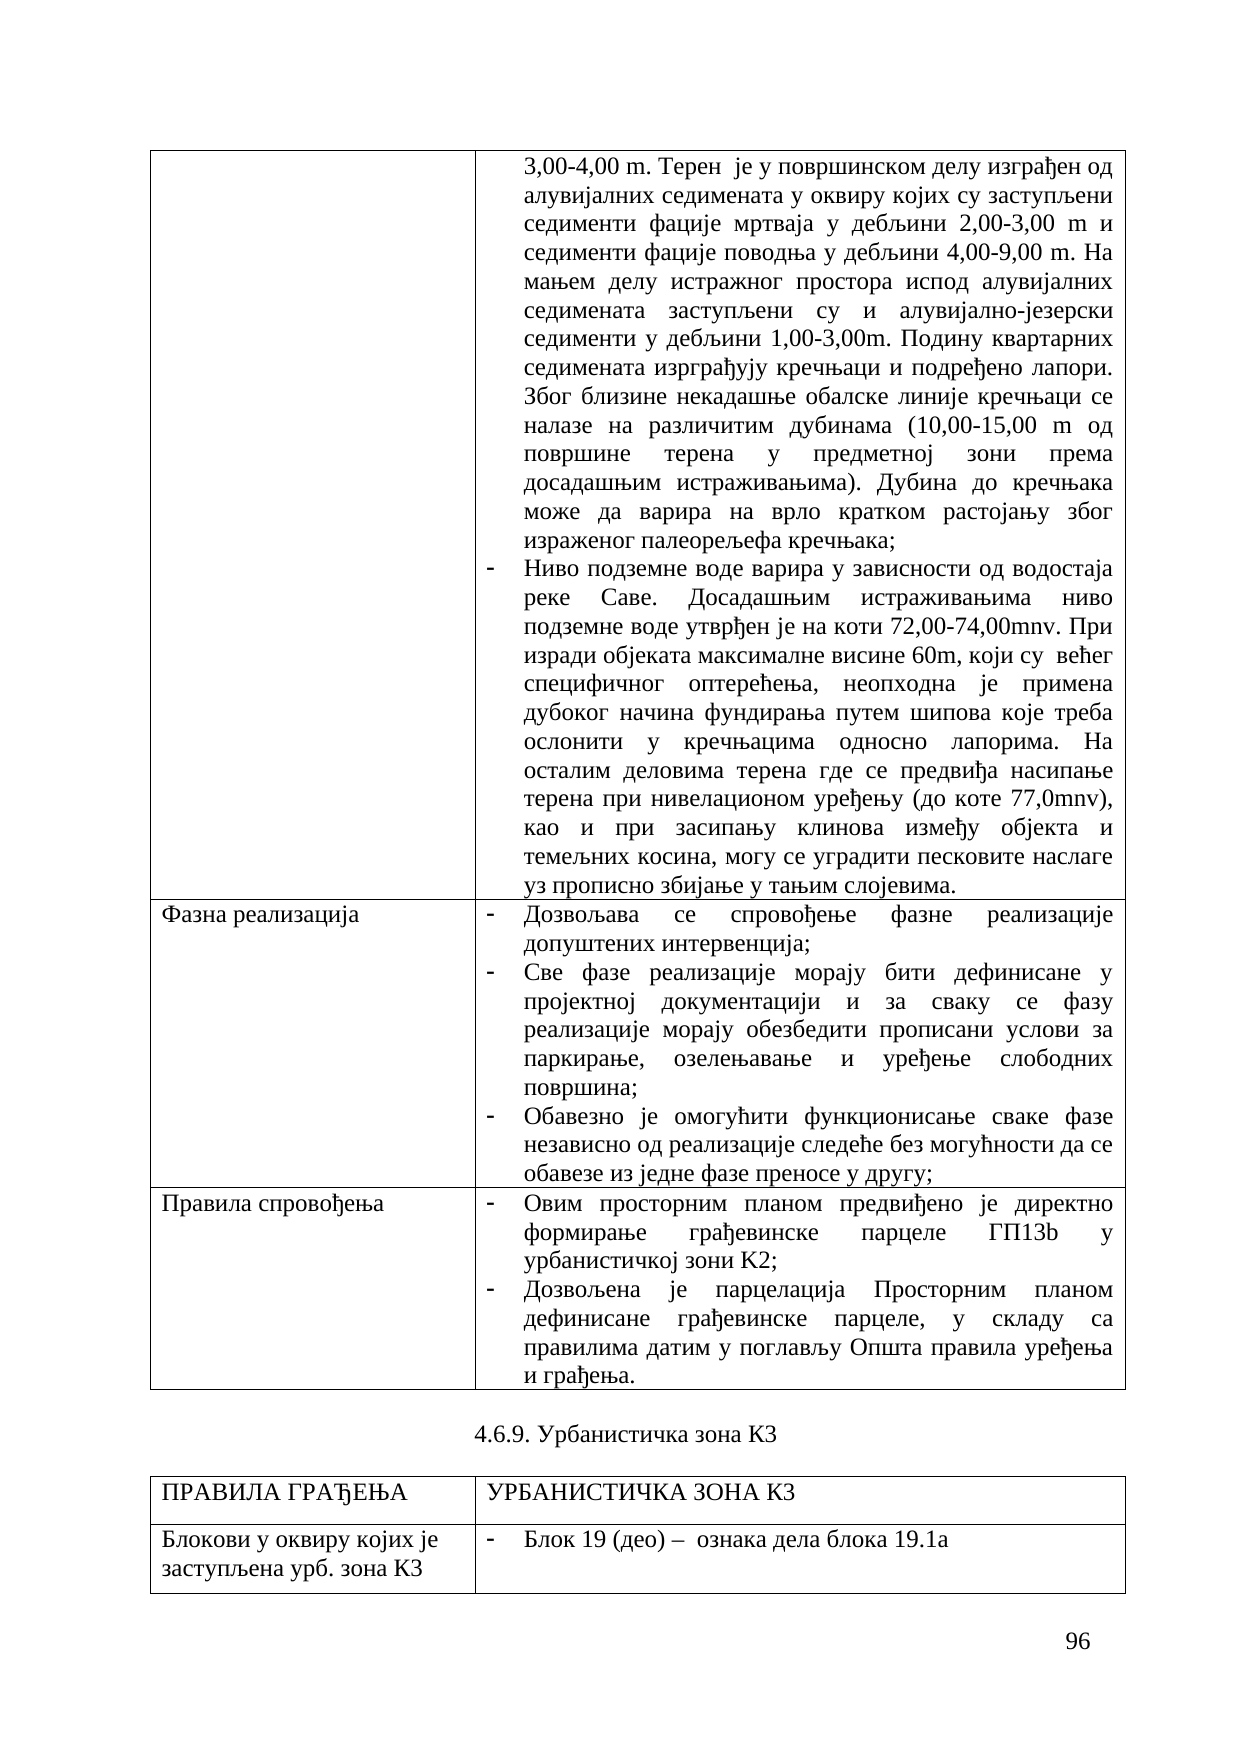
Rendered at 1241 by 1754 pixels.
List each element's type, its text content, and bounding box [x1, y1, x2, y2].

table_header ПРАВИЛА ГРАЂЕЊА [151, 1477, 475, 1523]
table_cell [151, 151, 475, 898]
table_cell Правила спровођења [151, 1188, 475, 1389]
table_cell Фазна реализација [151, 900, 475, 1187]
table_header УРБАНИСТИЧКА ЗОНА К3 [476, 1477, 1125, 1523]
table_cell Блок 19 (део) – ознака дела блока 19.1а [476, 1525, 1125, 1592]
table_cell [476, 151, 1125, 898]
text 4.6.9. Урбанистичка зона К3 [150, 1419, 1095, 1447]
table_cell Дозвољава се спровођење фазне реализације допуштених интервенција; Све фазе реализације морају бити дефинисане у пројектној документацији и за сваку се фазу реализације морају обезбедити прописани услови за паркирање, озелењавање и уређење слободних површина; Обавезно је омогућити функционисање сваке фазе независно од реализације следеће без могућности да се обавезе из једне фазе преносе у другу; [476, 900, 1125, 1187]
table_cell Овим просторним планом предвиђено је директно формирање грађевинске парцеле ГП13b у урбанистичкој зони K2; Дозвољена је парцелација Просторним планом дефинисане грађевинске парцеле, у складу са правилима датим у поглављу Општа правила уређења и грађења. [476, 1188, 1125, 1389]
table_cell Блокови у оквиру којих је заступљена урб. зона К3 [151, 1525, 475, 1592]
